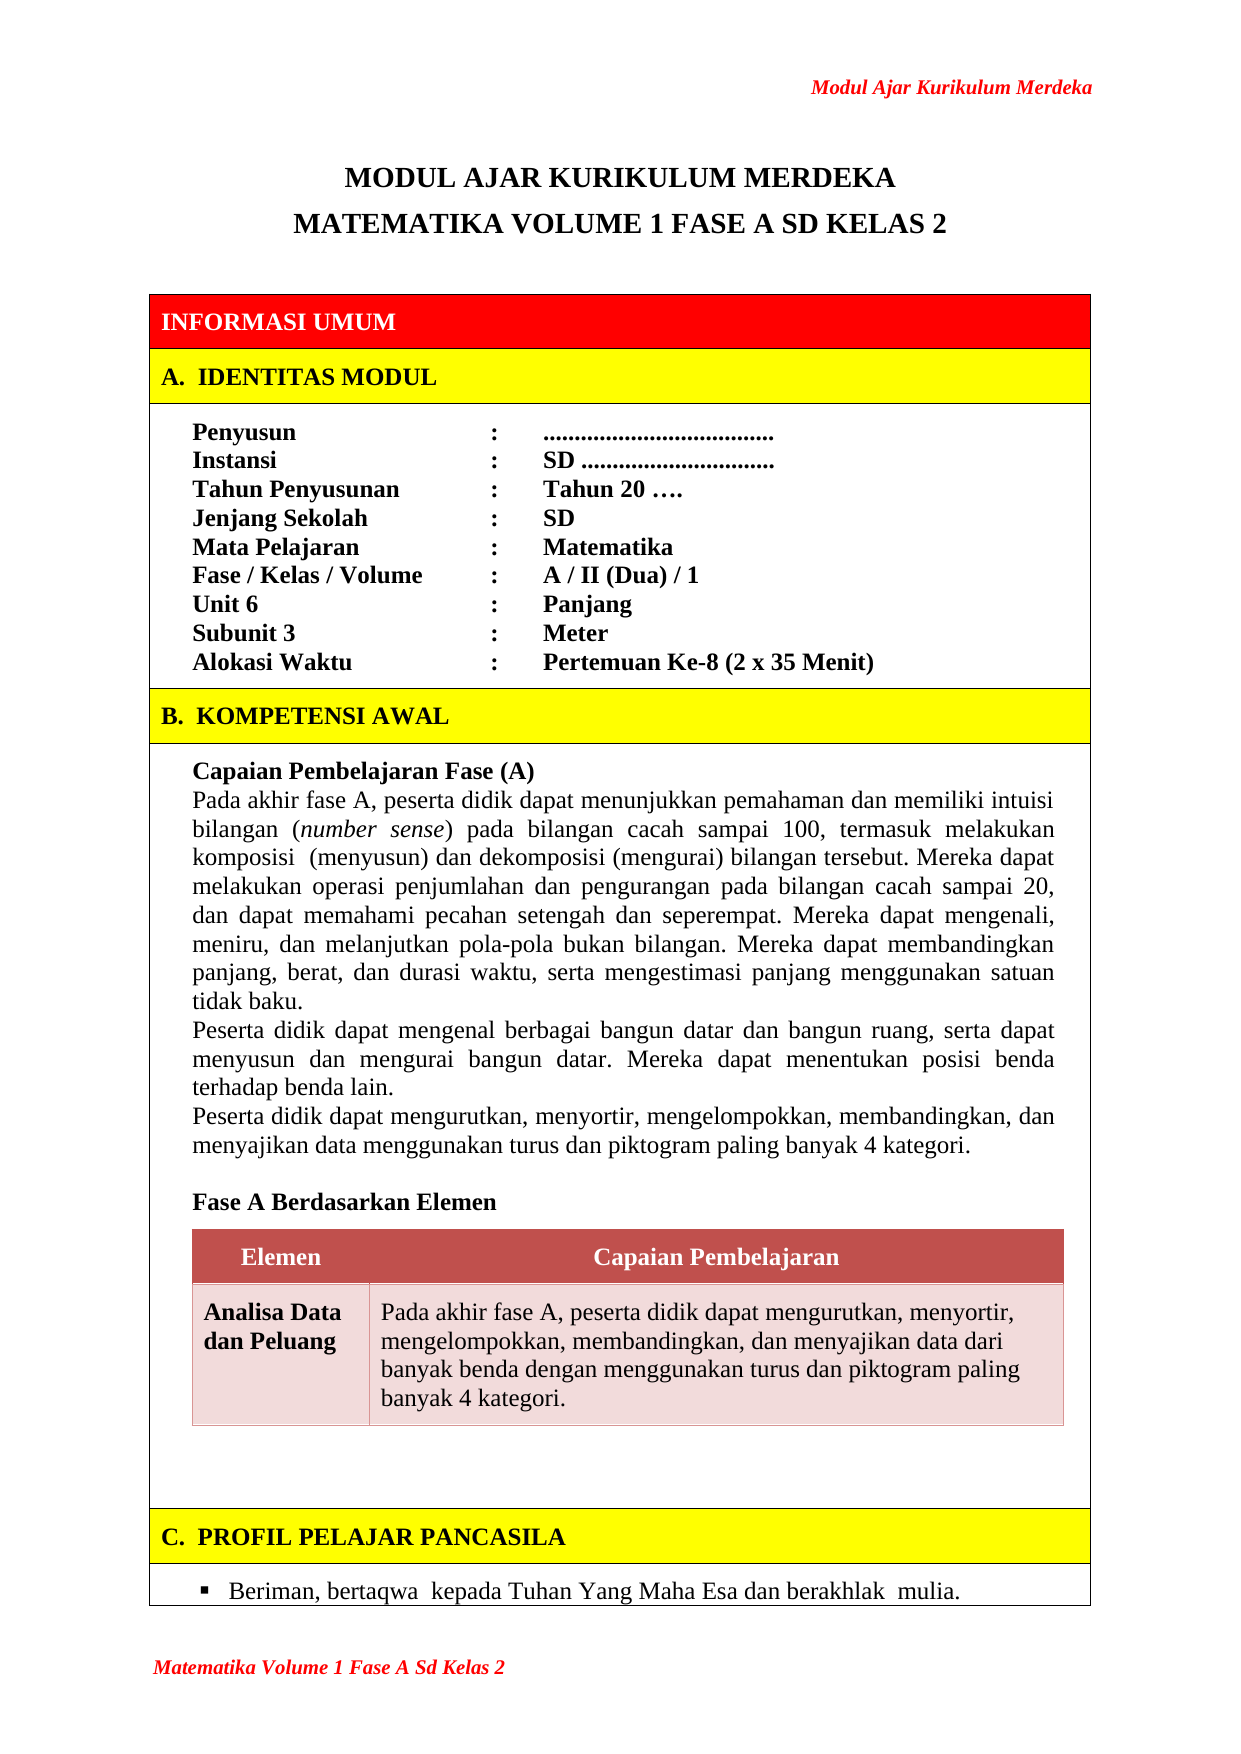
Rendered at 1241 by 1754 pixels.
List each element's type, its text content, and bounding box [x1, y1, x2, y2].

table_cell : : : : : : : : : [470, 404, 518, 688]
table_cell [150, 1564, 1090, 1605]
table_cell Penyusun Instansi Tahun Penyusunan Jenjang Sekolah Mata Pelajaran Fase / Kelas / Volume Unit 6 Subunit 3 Alokasi Waktu [150, 404, 470, 688]
text MATEMATIKA VOLUME 1 FASE A SD KELAS 2 [148, 206, 1092, 240]
table_cell A. IDENTITAS MODUL [150, 349, 1090, 403]
table_cell Capaian Pembelajaran Fase (A) Pada akhir fase A, peserta didik dapat menunjukkan pemahaman dan memiliki intuisi bilangan (number sense) pada bilangan cacah sampai 100, termasuk melakukan komposisi (menyusun) dan dekomposisi (mengurai) bilangan tersebut. Mereka dapat melakukan operasi penjumlahan dan pengurangan pada bilangan cacah sampai 20, dan dapat memahami pecahan setengah dan seperempat. Mereka dapat mengenali, meniru, dan melanjutkan pola-pola bukan bilangan. Mereka dapat membandingkan panjang, berat, dan durasi waktu, serta mengestimasi panjang menggunakan satuan tidak baku. Peserta didik dapat mengenal berbagai bangun datar dan bangun ruang, serta dapat menyusun dan mengurai bangun datar. Mereka dapat menentukan posisi benda terhadap benda lain. Peserta didik dapat mengurutkan, menyortir, mengelompokkan, membandingkan, dan menyajikan data menggunakan turus dan piktogram paling banyak 4 kategori. Fase A Berdasarkan Elemen [150, 744, 1090, 1508]
text MODUL AJAR KURIKULUM MERDEKA [148, 160, 1092, 194]
table_cell ..................................... SD ............................... Tahun 20 …. SD Matematika A / II (Dua) / 1 Panjang Meter Pertemuan Ke-8 (2 x 35 Menit) [518, 404, 1090, 688]
table_cell C. PROFIL PELAJAR PANCASILA [150, 1509, 1090, 1563]
table_header INFORMASI UMUM [150, 295, 1090, 348]
table_cell B. KOMPETENSI AWAL [150, 689, 1090, 743]
